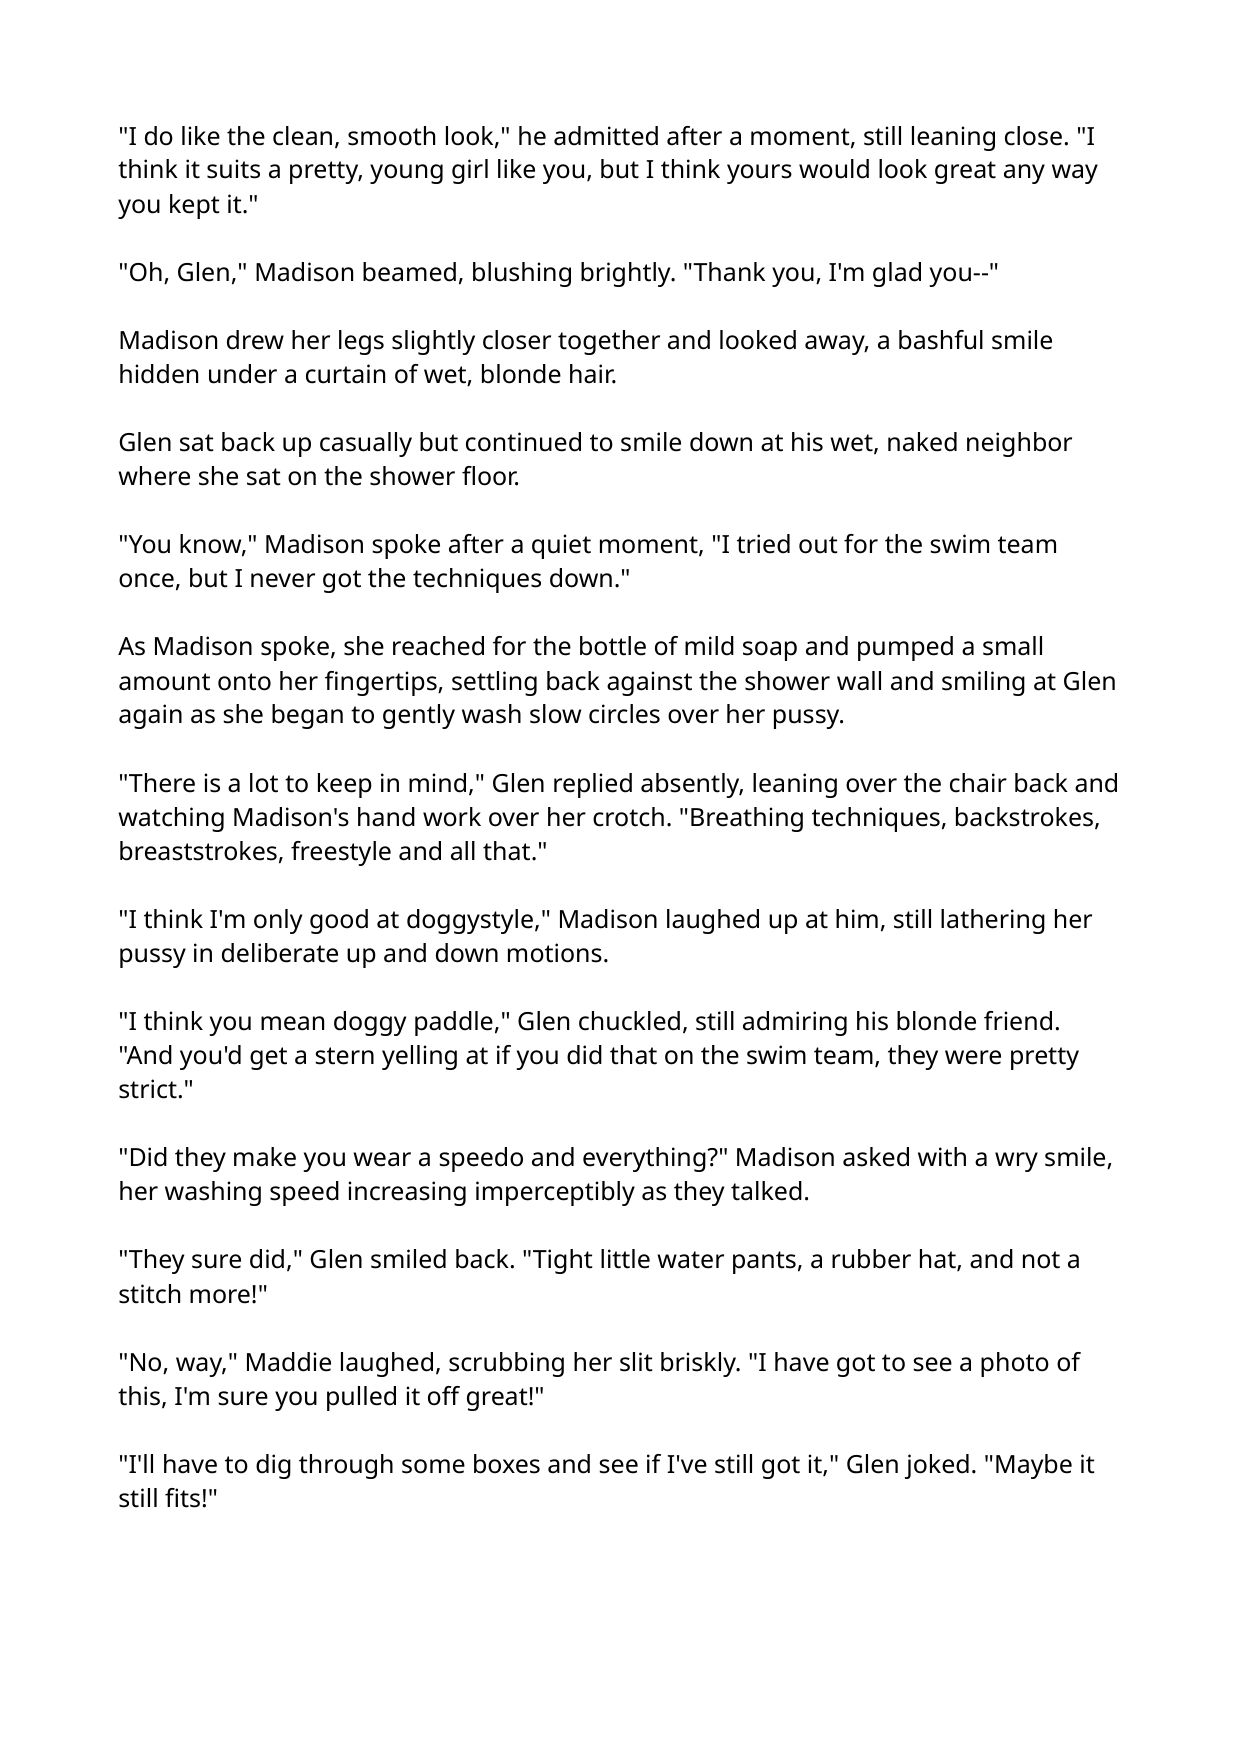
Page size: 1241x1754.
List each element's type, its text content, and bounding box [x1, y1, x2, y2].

text Glen sat back up casually but continued to smile down at his wet, naked neighbor where she sat on the shower floor. [118, 425, 1122, 493]
text Madison drew her legs slightly closer together and looked away, a bashful smile hidden under a curtain of wet, blonde hair. [118, 322, 1122, 391]
text "They sure did," Glen smiled back. "Tight little water pants, a rubber hat, and not a stitch more!" [118, 1242, 1122, 1310]
text "I'll have to dig through some boxes and see if I've still got it," Glen joked. "Maybe it still fits!" [118, 1447, 1122, 1515]
text "You know," Madison spoke after a quiet moment, "I tried out for the swim team once, but I never got the techniques down." [118, 527, 1122, 595]
text "I think I'm only good at doggystyle," Madison laughed up at him, still lathering her pussy in deliberate up and down motions. [118, 902, 1122, 970]
text "I do like the clean, smooth look," he admitted after a moment, still leaning close. "I think it suits a pretty, young girl like you, but I think yours would look great any way you kept it." [118, 118, 1122, 220]
text "There is a lot to keep in mind," Glen replied absently, leaning over the chair back and watching Madison's hand work over her crotch. "Breathing techniques, backstrokes, breaststrokes, freestyle and all that." [118, 765, 1122, 867]
text "Oh, Glen," Madison beamed, blushing brightly. "Thank you, I'm glad you--" [118, 254, 1122, 288]
text "No, way," Maddie laughed, scrubbing her slit briskly. "I have got to see a photo of this, I'm sure you pulled it off great!" [118, 1344, 1122, 1412]
text As Madison spoke, she reached for the bottle of mild soap and pumped a small amount onto her fingertips, settling back against the shower wall and smiling at Glen again as she began to gently wash slow circles over her pussy. [118, 629, 1122, 731]
text "Did they make you wear a speedo and everything?" Madison asked with a wry smile, her washing speed increasing imperceptibly as they talked. [118, 1140, 1122, 1208]
text "I think you mean doggy paddle," Glen chuckled, still admiring his blonde friend. "And you'd get a stern yelling at if you did that on the swim team, they were pretty strict." [118, 1004, 1122, 1106]
